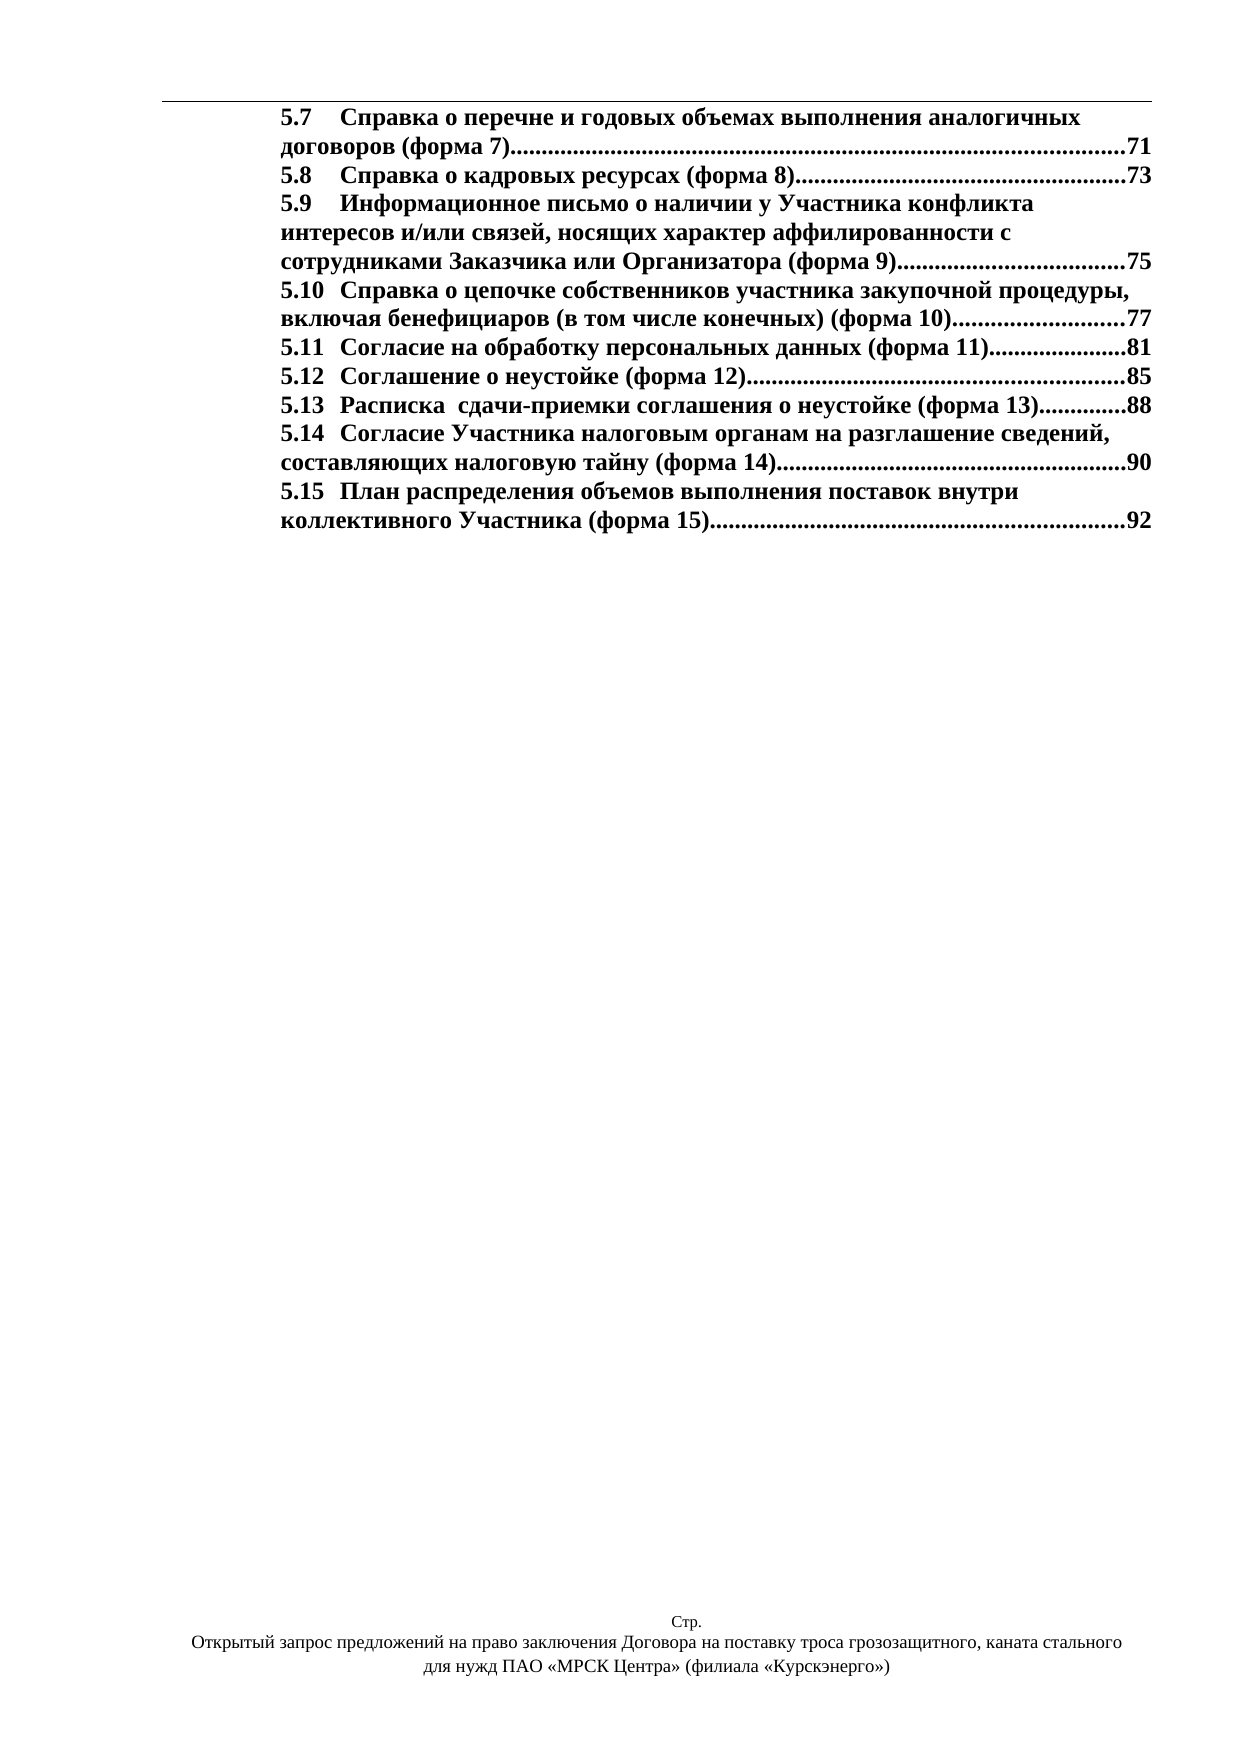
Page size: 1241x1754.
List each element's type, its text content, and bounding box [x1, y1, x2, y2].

text 5.12 Соглашение о неустойке (форма 12) 85 [280, 361, 1133, 390]
text 5.11 Согласие на обработку персональных данных (форма 11) 81 [280, 332, 1133, 361]
text 5.9 Информационное письмо о наличии у Участника конфликта интересов и/или связей, носящих характер аффилированности с сотрудниками Заказчика или Организатора (форма 9) 75 [280, 188, 1133, 275]
text 5.8 Справка о кадровых ресурсах (форма 8) 73 [280, 160, 1133, 188]
text 5.14 Согласие Участника налоговым органам на разглашение сведений, составляющих налоговую тайну (форма 14) 90 [280, 418, 1133, 476]
text 5.10 Справка о цепочке собственников участника закупочной процедуры, включая бенефициаров (в том числе конечных) (форма 10) 77 [280, 275, 1133, 332]
text 5.13 Расписка сдачи-приемки соглашения о неустойке (форма 13) 88 [280, 390, 1133, 418]
text 5.15 План распределения объемов выполнения поставок внутри коллективного Участника (форма 15) 92 [280, 476, 1133, 533]
text 5.7 Справка о перечне и годовых объемах выполнения аналогичных договоров (форма 7) 71 [280, 102, 1133, 160]
